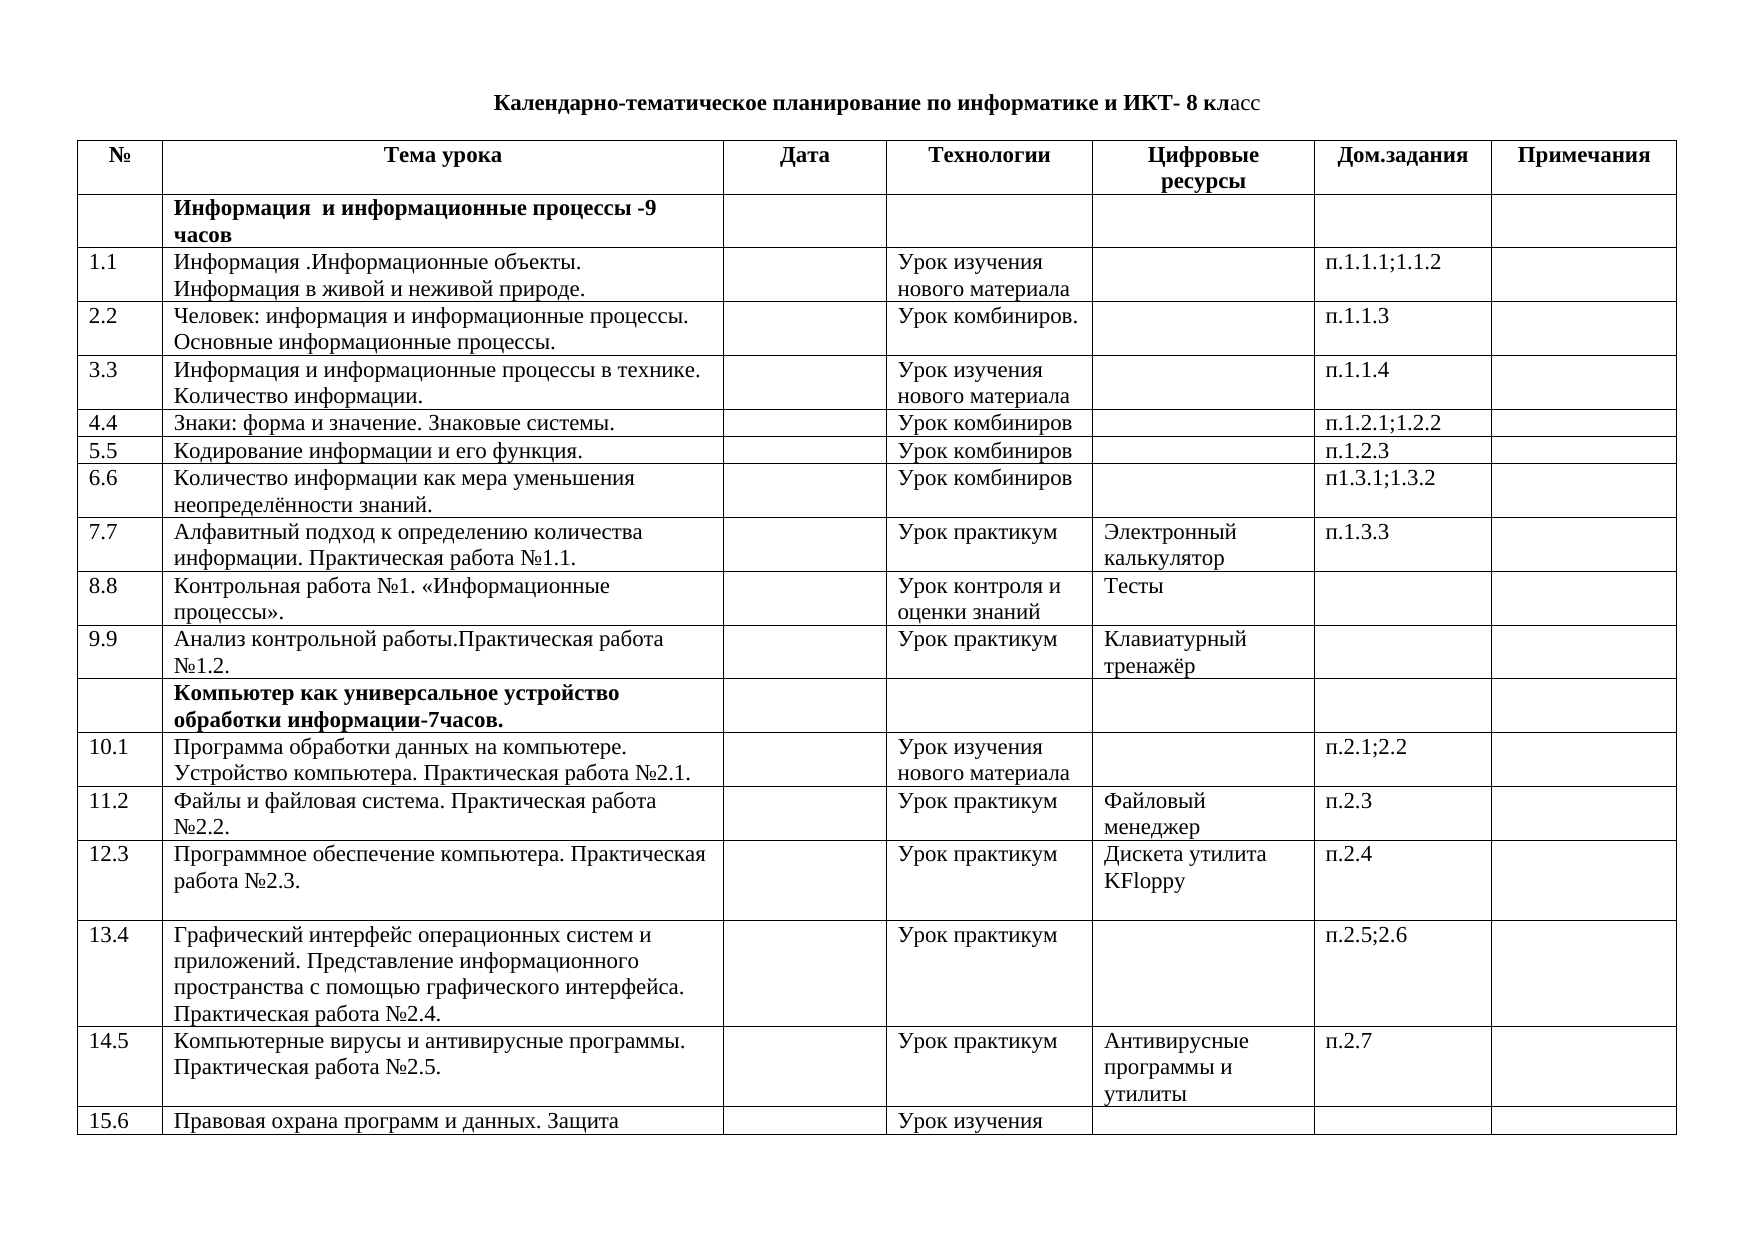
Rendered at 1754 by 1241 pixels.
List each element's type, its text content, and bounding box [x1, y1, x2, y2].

table_cell [1093, 195, 1314, 247]
table_cell Электронный калькулятор [1093, 518, 1314, 571]
table_cell [724, 195, 886, 247]
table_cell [163, 1107, 723, 1133]
table_cell 9.9 [78, 626, 162, 678]
table_cell Графический интерфейс операционных систем и приложений. Представление информационного пространства с помощью графического интерфейса. Практическая работа №2.4. [163, 921, 723, 1026]
table_cell п.2.3 [1315, 787, 1491, 839]
table_cell [724, 733, 886, 786]
table_cell 3.3 [78, 356, 162, 408]
text Календарно-тематическое планирование по информатике и ИКТ- 8 класс [89, 89, 1665, 115]
table_cell Знаки: форма и значение. Знаковые системы. [163, 410, 723, 436]
table_cell [1315, 626, 1491, 678]
table_cell п.1.2.3 [1315, 437, 1491, 463]
table_cell 13.4 [78, 921, 162, 1026]
table_cell Файлы и файловая система. Практическая работа №2.2. [163, 787, 723, 839]
table_cell Урок практикум [887, 626, 1092, 678]
table_header № [78, 141, 162, 193]
table_cell Урок комбиниров [887, 437, 1092, 463]
table_cell Урок практикум [887, 787, 1092, 839]
table_cell Урок изучения нового материала [887, 733, 1092, 786]
table_cell Контрольная работа №1. «Информационные процессы». [163, 572, 723, 624]
table_cell п.1.1.1;1.1.2 [1315, 248, 1491, 301]
table_cell Антивирусные программы и утилиты [1093, 1027, 1314, 1106]
table_cell 15.6 [78, 1107, 162, 1133]
table_cell Клавиатурный тренажёр [1093, 626, 1314, 678]
table_cell [724, 464, 886, 517]
table_cell [1093, 1107, 1314, 1133]
table_cell [724, 1107, 886, 1133]
table_cell п.2.5;2.6 [1315, 921, 1491, 1026]
table_cell [1492, 464, 1676, 517]
table_cell Урок комбиниров [887, 464, 1092, 517]
table_cell Алфавитный подход к определению количества информации. Практическая работа №1.1. [163, 518, 723, 571]
table_cell [1492, 437, 1676, 463]
table_cell [1492, 626, 1676, 678]
table_cell [1315, 195, 1491, 247]
table_cell [724, 248, 886, 301]
table_cell 10.1 [78, 733, 162, 786]
table_cell [724, 437, 886, 463]
table_cell [1093, 302, 1314, 355]
table_cell Тесты [1093, 572, 1314, 624]
table_cell Количество информации как мера уменьшения неопределённости знаний. [163, 464, 723, 517]
table_cell [1315, 679, 1491, 732]
table_cell [1492, 248, 1676, 301]
table_cell п.2.1;2.2 [1315, 733, 1491, 786]
table_cell п.2.4 [1315, 841, 1491, 919]
table_cell [1093, 437, 1314, 463]
table_cell [724, 410, 886, 436]
table_cell [1492, 1027, 1676, 1106]
table_cell Урок контроля и оценки знаний [887, 572, 1092, 624]
table_cell 11.2 [78, 787, 162, 839]
table_cell 6.6 [78, 464, 162, 517]
table_cell [724, 679, 886, 732]
table_cell [1492, 921, 1676, 1026]
table_cell [724, 787, 886, 839]
table_cell Компьютерные вирусы и антивирусные программы. Практическая работа №2.5. [163, 1027, 723, 1106]
table_cell [78, 679, 162, 732]
table_cell 1.1 [78, 248, 162, 301]
table_cell Программа обработки данных на компьютере. Устройство компьютера. Практическая работа №2.1. [163, 733, 723, 786]
table_cell Урок практикум [887, 518, 1092, 571]
table_cell [724, 921, 886, 1026]
table_cell [724, 572, 886, 624]
table_cell 2.2 [78, 302, 162, 355]
table_cell п.2.7 [1315, 1027, 1491, 1106]
table_cell [1093, 356, 1314, 408]
table_cell 14.5 [78, 1027, 162, 1106]
table_cell 12.3 [78, 841, 162, 919]
table_cell [78, 195, 162, 247]
table_cell п1.3.1;1.3.2 [1315, 464, 1491, 517]
table_cell [1093, 679, 1314, 732]
table_cell Анализ контрольной работы.Практическая работа №1.2. [163, 626, 723, 678]
table_cell п.1.1.4 [1315, 356, 1491, 408]
table_cell [724, 626, 886, 678]
table_cell 7.7 [78, 518, 162, 571]
table_cell [1315, 572, 1491, 624]
table_header Примечания [1492, 141, 1676, 193]
table_cell Урок изучения нового материала [887, 356, 1092, 408]
table_cell Человек: информация и информационные процессы. Основные информационные процессы. [163, 302, 723, 355]
table_cell [724, 841, 886, 919]
table_cell 4.4 [78, 410, 162, 436]
table_cell [724, 1027, 886, 1106]
table_cell [1093, 921, 1314, 1026]
table_cell Файловый менеджер [1093, 787, 1314, 839]
table_cell п.1.1.3 [1315, 302, 1491, 355]
table_cell Урок практикум [887, 921, 1092, 1026]
table_cell Информация .Информационные объекты. Информация в живой и неживой природе. [163, 248, 723, 301]
table_header Технологии [887, 141, 1092, 193]
table_cell Компьютер как универсальное устройство обработки информации-7часов. [163, 679, 723, 732]
table_cell Урок комбиниров. [887, 302, 1092, 355]
table_cell [1492, 841, 1676, 919]
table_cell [887, 1107, 1092, 1133]
table_cell Информация и информационные процессы -9 часов [163, 195, 723, 247]
table_cell [1492, 1107, 1676, 1133]
table_cell Урок практикум [887, 1027, 1092, 1106]
table_cell Дискета утилита KFloppy [1093, 841, 1314, 919]
table_cell [1093, 733, 1314, 786]
table_cell Кодирование информации и его функция. [163, 437, 723, 463]
table_cell п.1.2.1;1.2.2 [1315, 410, 1491, 436]
table_cell 5.5 [78, 437, 162, 463]
table_cell п.1.3.3 [1315, 518, 1491, 571]
table_cell [1315, 1107, 1491, 1133]
table_cell Урок комбиниров [887, 410, 1092, 436]
table_cell [1492, 195, 1676, 247]
table_cell [1492, 787, 1676, 839]
table_header Дом.задания [1315, 141, 1491, 193]
table_cell 8.8 [78, 572, 162, 624]
table_cell [1492, 356, 1676, 408]
table_cell [1093, 410, 1314, 436]
table_cell [724, 356, 886, 408]
table_cell Урок изучения нового материала [887, 248, 1092, 301]
table_cell Урок практикум [887, 841, 1092, 919]
table_header Дата [724, 141, 886, 193]
table_cell [1492, 518, 1676, 571]
table_cell Программное обеспечение компьютера. Практическая работа №2.3. [163, 841, 723, 919]
table_cell [724, 518, 886, 571]
table_header Цифровые ресурсы [1093, 141, 1314, 193]
table_cell [724, 302, 886, 355]
table_cell [1492, 302, 1676, 355]
table_cell [1492, 679, 1676, 732]
table_cell [1492, 572, 1676, 624]
table_cell [1492, 733, 1676, 786]
table_cell [887, 679, 1092, 732]
table_cell [1093, 464, 1314, 517]
table_header Тема урока [163, 141, 723, 193]
table_cell [887, 195, 1092, 247]
table_cell [1093, 248, 1314, 301]
table_cell Информация и информационные процессы в технике. Количество информации. [163, 356, 723, 408]
table_cell [1492, 410, 1676, 436]
